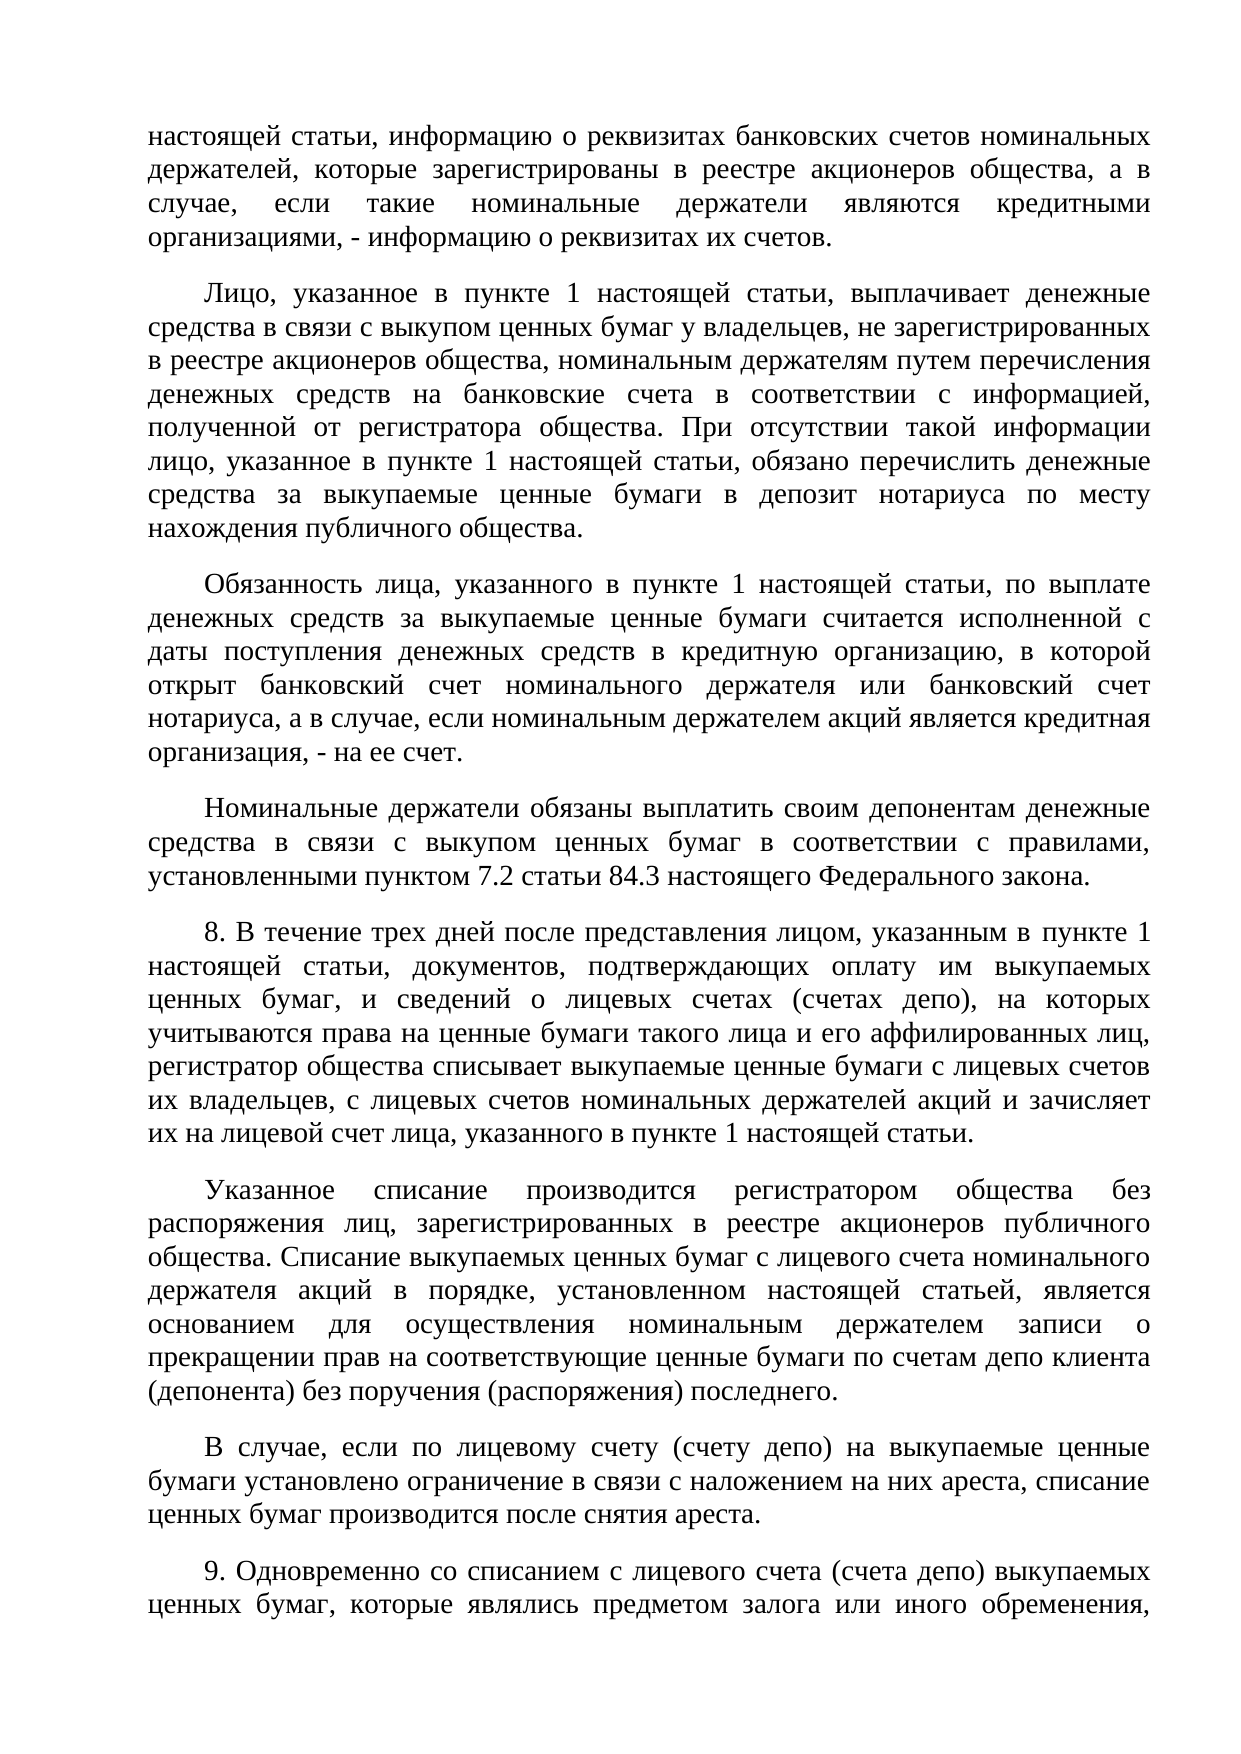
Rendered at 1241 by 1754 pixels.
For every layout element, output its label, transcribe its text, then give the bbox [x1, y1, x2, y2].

text 8. В течение трех дней после представления лицом, указанным в пункте 1 настоящей статьи, документов, подтверждающих оплату им выкупаемых ценных бумаг, и сведений о лицевых счетах (счетах депо), на которых учитываются права на ценные бумаги такого лица и его аффилированных лиц, регистратор общества списывает выкупаемые ценные бумаги с лицевых счетов их владельцев, с лицевых счетов номинальных держателей акций и зачисляет их на лицевой счет лица, указанного в пункте 1 настоящей статьи. [148, 914, 1152, 1149]
text Лицо, указанное в пункте 1 настоящей статьи, выплачивает денежные средства в связи с выкупом ценных бумаг у владельцев, не зарегистрированных в реестре акционеров общества, номинальным держателям путем перечисления денежных средств на банковские счета в соответствии с информацией, полученной от регистратора общества. При отсутствии такой информации лицо, указанное в пункте 1 настоящей статьи, обязано перечислить денежные средства за выкупаемые ценные бумаги в депозит нотариуса по месту нахождения публичного общества. [148, 275, 1152, 543]
text Указанное списание производится регистратором общества без распоряжения лиц, зарегистрированных в реестре акционеров публичного общества. Списание выкупаемых ценных бумаг с лицевого счета номинального держателя акций в порядке, установленном настоящей статьей, является основанием для осуществления номинальным держателем записи о прекращении прав на соответствующие ценные бумаги по счетам депо клиента (депонента) без поручения (распоряжения) последнего. [148, 1172, 1152, 1407]
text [148, 1553, 1152, 1620]
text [148, 118, 1152, 252]
text Номинальные держатели обязаны выплатить своим депонентам денежные средства в связи с выкупом ценных бумаг в соответствии с правилами, установленными пунктом 7.2 статьи 84.3 настоящего Федерального закона. [148, 791, 1152, 891]
text Обязанность лица, указанного в пункте 1 настоящей статьи, по выплате денежных средств за выкупаемые ценные бумаги считается исполненной с даты поступления денежных средств в кредитную организацию, в которой открыт банковский счет номинального держателя или банковский счет нотариуса, а в случае, если номинальным держателем акций является кредитная организация, - на ее счет. [148, 566, 1152, 768]
text В случае, если по лицевому счету (счету депо) на выкупаемые ценные бумаги установлено ограничение в связи с наложением на них ареста, списание ценных бумаг производится после снятия ареста. [148, 1429, 1152, 1530]
